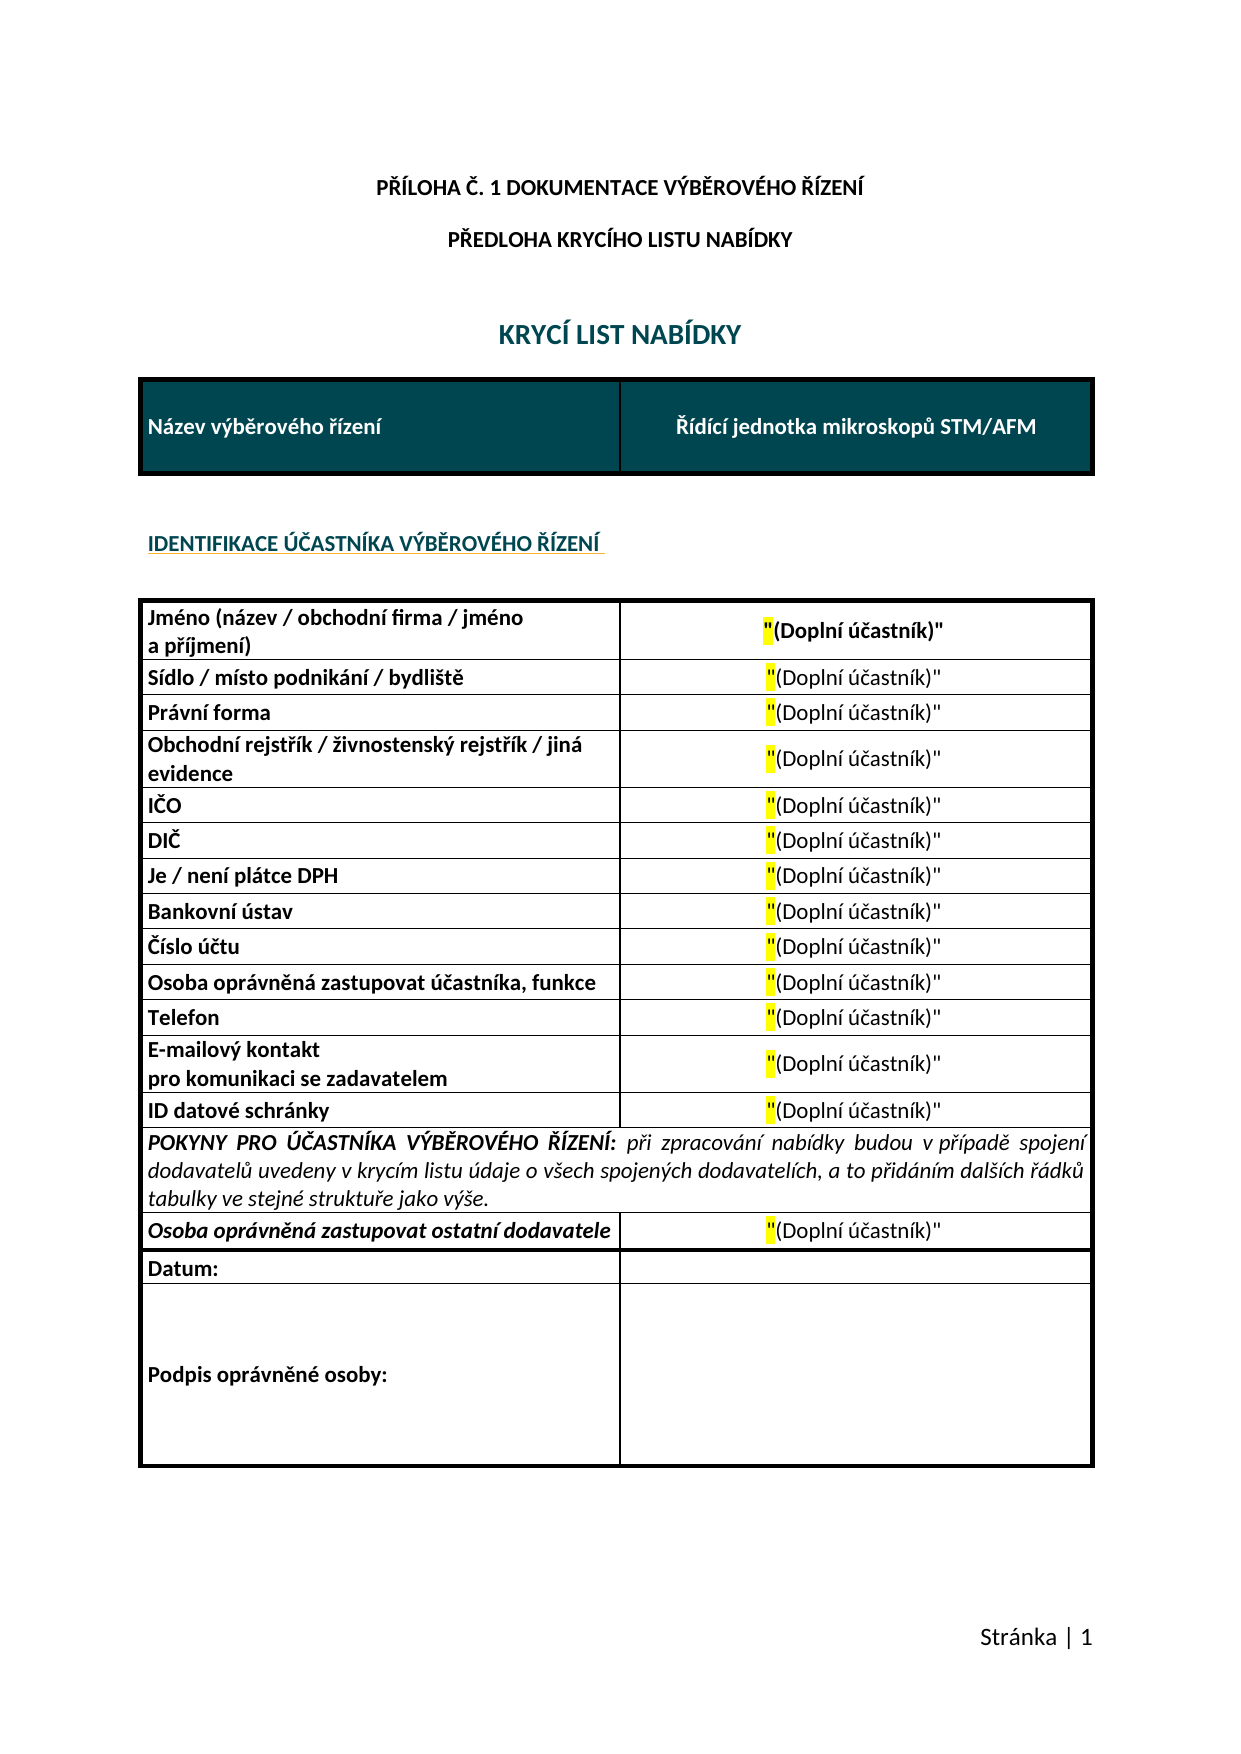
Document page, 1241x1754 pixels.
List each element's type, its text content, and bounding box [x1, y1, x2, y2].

table_cell Sídlo / místo podnikání / bydliště [143, 660, 619, 694]
table_cell [621, 1093, 1090, 1127]
table_cell Datum: [143, 1252, 619, 1283]
table_cell Číslo účtu [143, 929, 619, 964]
text Identifikace účastníka VÝBĚROVÉHO řízení [148, 529, 1093, 557]
table_header [621, 603, 1090, 659]
table_cell E-mailový kontakt pro komunikaci se zadavatelem [143, 1036, 619, 1092]
table_cell [621, 1252, 1090, 1283]
table_header Název výběrového řízení [143, 382, 619, 471]
table_cell Obchodní rejstřík / živnostenský rejstřík / jiná evidence [143, 731, 619, 787]
table_cell Podpis oprávněné osoby: [143, 1284, 619, 1464]
table_header Řídící jednotka mikroskopů STM/AFM [621, 382, 1090, 471]
table_cell [621, 823, 1090, 857]
text Předloha krycího listu nabídky [148, 226, 1093, 254]
table_cell DIČ [143, 823, 619, 857]
table_cell [621, 731, 1090, 787]
table_cell Osoba oprávněná zastupovat ostatní dodavatele [143, 1213, 619, 1248]
table_cell [621, 859, 1090, 893]
text Krycí list nabídky [148, 316, 1093, 352]
table_cell IČO [143, 788, 619, 822]
table_cell [621, 929, 1090, 964]
table_cell [621, 1000, 1090, 1034]
table_cell [621, 660, 1090, 694]
table_cell Právní forma [143, 695, 619, 729]
table_cell Je / není plátce DPH [143, 859, 619, 893]
table_cell [621, 965, 1090, 999]
table_cell [621, 788, 1090, 822]
text Příloha č. 1 dokumentace výběrového řízení [148, 173, 1093, 201]
table_cell Osoba oprávněná zastupovat účastníka, funkce [143, 965, 619, 999]
table_cell POKYNY PRO ÚČASTNÍKA VÝBĚROVÉHO ŘÍZENÍ: při zpracování nabídky budou v případě spojení dodavatelů uvedeny v krycím listu údaje o všech spojených dodavatelích, a to přidáním dalších řádků tabulky ve stejné struktuře jako výše. [143, 1128, 1090, 1212]
table_cell [621, 894, 1090, 928]
table_header Jméno (název / obchodní firma / jméno a příjmení) [143, 603, 619, 659]
table_cell [621, 695, 1090, 729]
table_cell Telefon [143, 1000, 619, 1034]
table_cell ID datové schránky [143, 1093, 619, 1127]
table_cell [621, 1284, 1090, 1464]
table_cell [621, 1213, 1090, 1248]
table_cell Bankovní ústav [143, 894, 619, 928]
table_cell [621, 1036, 1090, 1092]
